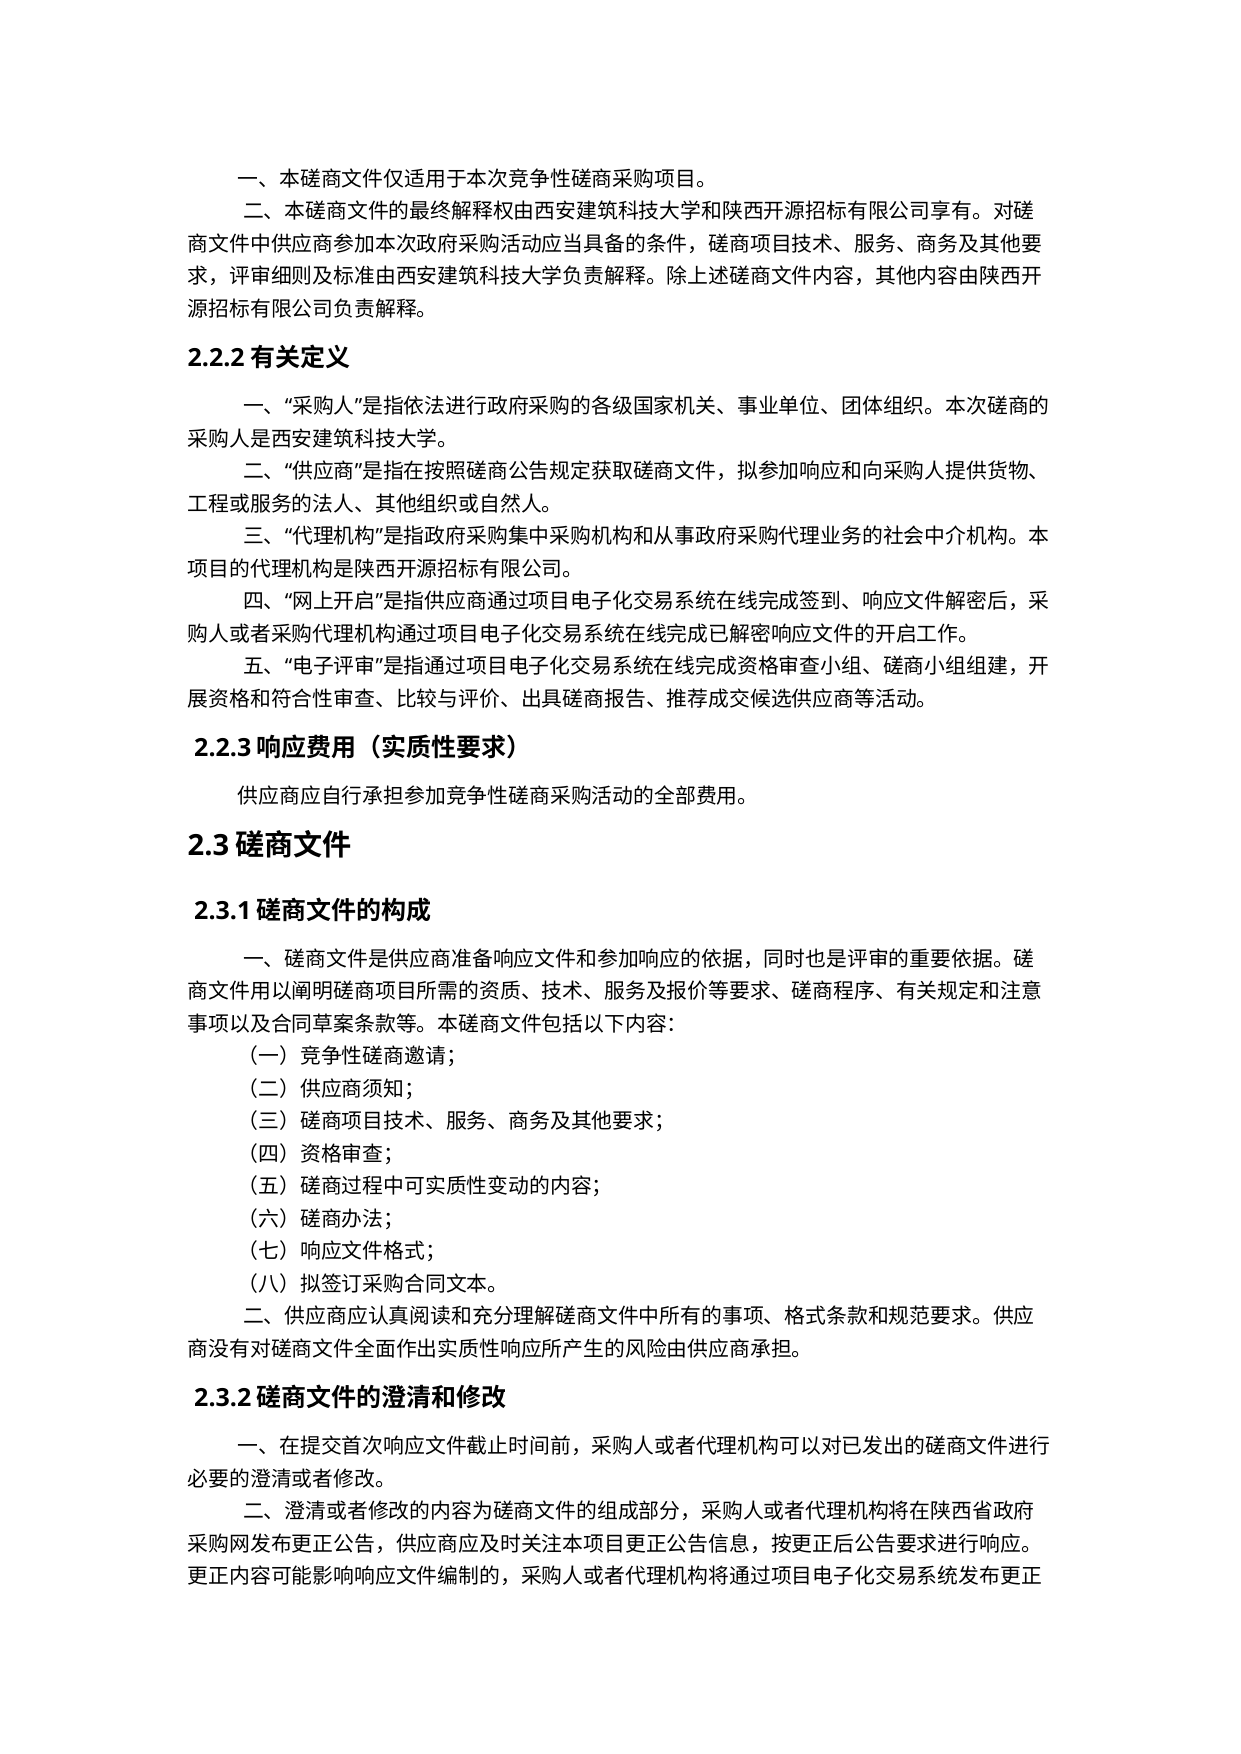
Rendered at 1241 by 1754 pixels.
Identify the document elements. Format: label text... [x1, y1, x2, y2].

text （一）竞争性磋商邀请； [187, 1039, 1053, 1072]
text （四）资格审查； [187, 1137, 1053, 1169]
text （二）供应商须知； [187, 1072, 1053, 1104]
text 二、“供应商”是指在按照磋商公告规定获取磋商文件，拟参加响应和向采购人提供货物、工程或服务的法人、其他组织或自然人。 [187, 454, 1053, 519]
text （七）响应文件格式； [187, 1234, 1053, 1267]
text 一、磋商文件是供应商准备响应文件和参加响应的依据，同时也是评审的重要依据。磋商文件用以阐明磋商项目所需的资质、技术、服务及报价等要求、磋商程序、有关规定和注意事项以及合同草案条款等。本磋商文件包括以下内容： [187, 942, 1053, 1039]
text 2.2.2有关定义 [187, 324, 1053, 389]
text 2.3磋商文件 [187, 812, 1053, 877]
text 一、本磋商文件仅适用于本次竞争性磋商采购项目。 [187, 162, 1053, 194]
text 三、“代理机构”是指政府采购集中采购机构和从事政府采购代理业务的社会中介机构。本项目的代理机构是陕西开源招标有限公司。 [187, 519, 1053, 584]
text 二、本磋商文件的最终解释权由西安建筑科技大学和陕西开源招标有限公司享有。对磋商文件中供应商参加本次政府采购活动应当具备的条件，磋商项目技术、服务、商务及其他要求，评审细则及标准由西安建筑科技大学负责解释。除上述磋商文件内容，其他内容由陕西开源招标有限公司负责解释。 [187, 194, 1053, 324]
text 2.3.2磋商文件的澄清和修改 [187, 1364, 1053, 1429]
text （五）磋商过程中可实质性变动的内容； [187, 1169, 1053, 1202]
text 2.3.1磋商文件的构成 [187, 877, 1053, 942]
text （六）磋商办法； [187, 1202, 1053, 1234]
text 一、“采购人”是指依法进行政府采购的各级国家机关、事业单位、团体组织。本次磋商的采购人是西安建筑科技大学。 [187, 389, 1053, 454]
text 五、“电子评审”是指通过项目电子化交易系统在线完成资格审查小组、磋商小组组建，开展资格和符合性审查、比较与评价、出具磋商报告、推荐成交候选供应商等活动。 [187, 649, 1053, 714]
text 2.2.3响应费用（实质性要求） [187, 714, 1053, 779]
text 四、“网上开启”是指供应商通过项目电子化交易系统在线完成签到、响应文件解密后，采购人或者采购代理机构通过项目电子化交易系统在线完成已解密响应文件的开启工作。 [187, 584, 1053, 649]
text 供应商应自行承担参加竞争性磋商采购活动的全部费用。 [187, 779, 1053, 812]
text 一、在提交首次响应文件截止时间前，采购人或者代理机构可以对已发出的磋商文件进行必要的澄清或者修改。 [187, 1429, 1053, 1494]
text （八）拟签订采购合同文本。 [187, 1267, 1053, 1299]
text （三）磋商项目技术、服务、商务及其他要求； [187, 1104, 1053, 1137]
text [187, 1494, 1053, 1592]
text 二、供应商应认真阅读和充分理解磋商文件中所有的事项、格式条款和规范要求。供应商没有对磋商文件全面作出实质性响应所产生的风险由供应商承担。 [187, 1299, 1053, 1364]
